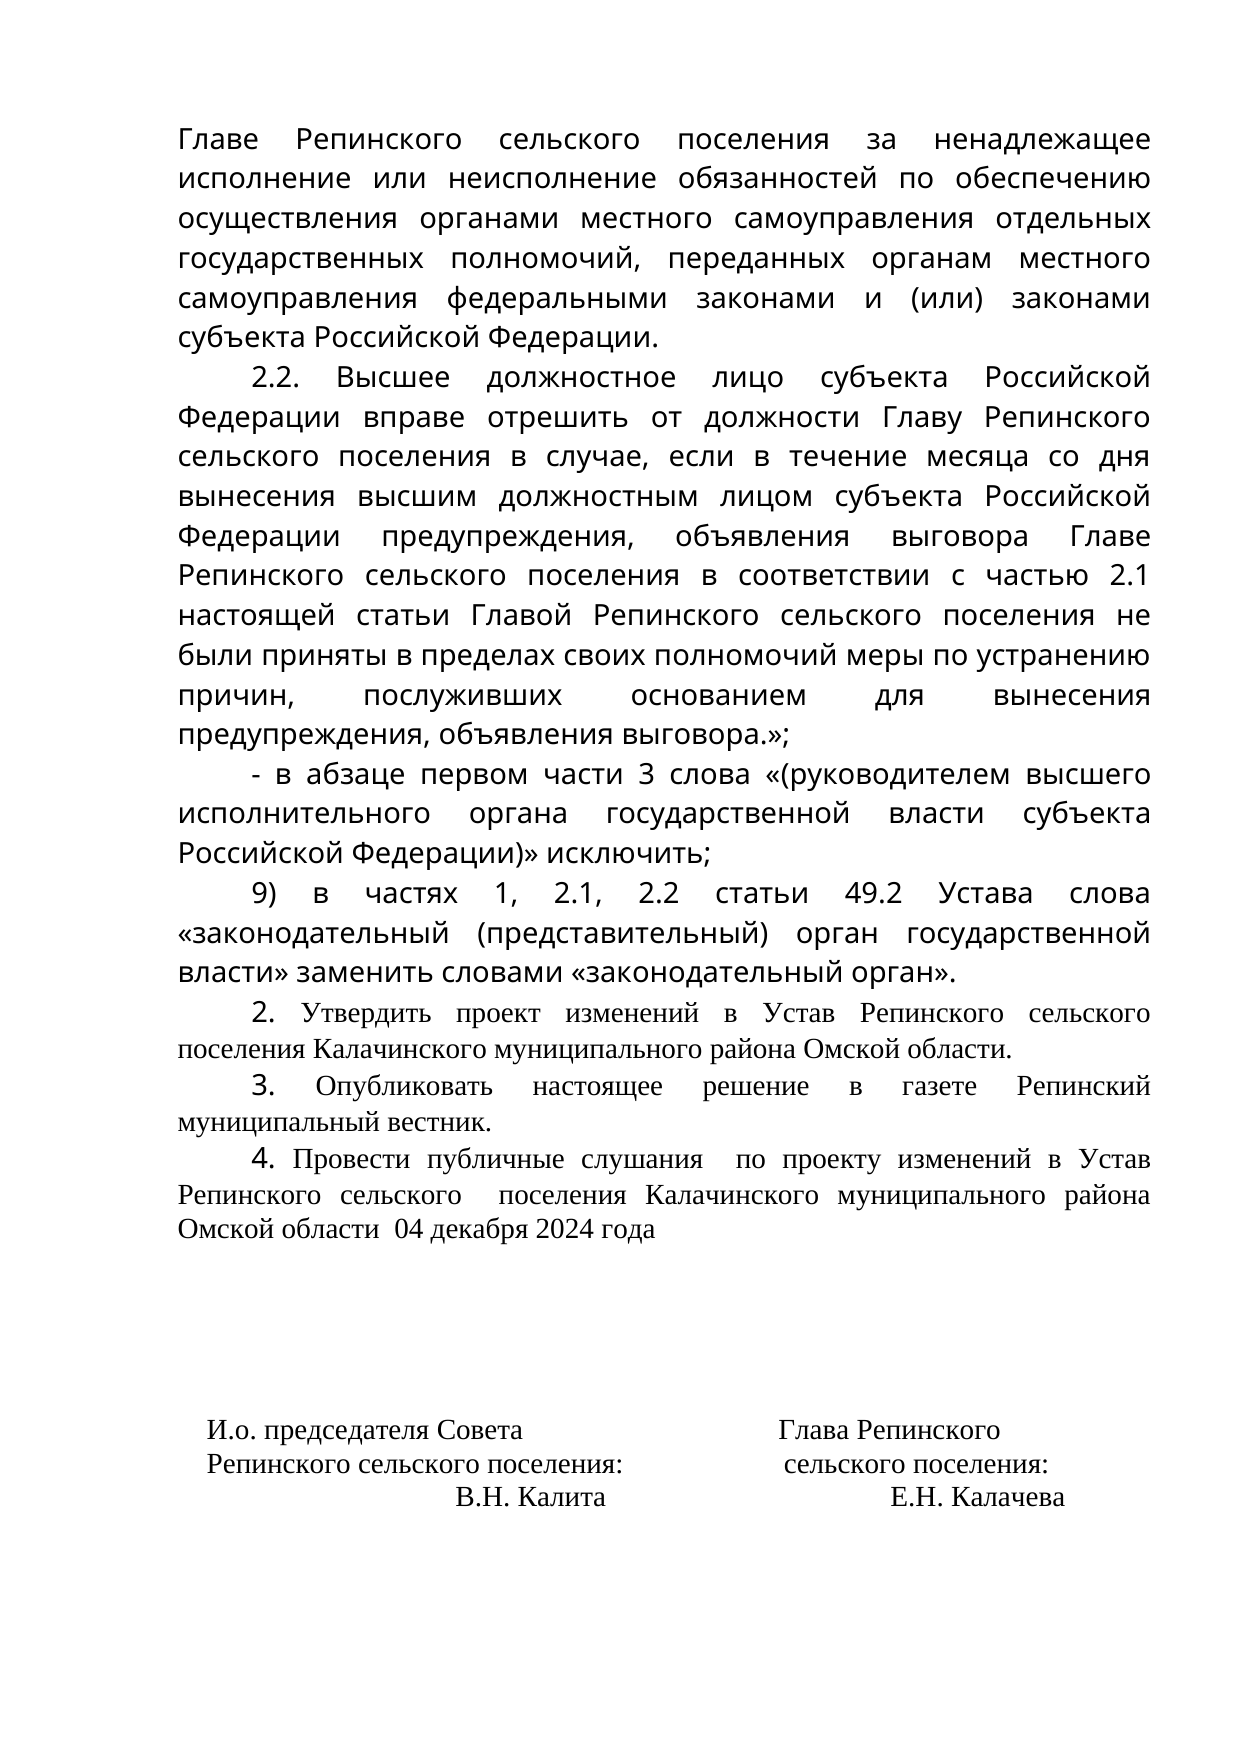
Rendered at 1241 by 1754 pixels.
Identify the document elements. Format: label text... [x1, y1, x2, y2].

text И.о. председателя Совета Глава Репинского [177, 1412, 1152, 1446]
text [177, 118, 1152, 356]
text В.Н. Калита Е.Н. Калачева [177, 1479, 1152, 1513]
text 2. Утвердить проект изменений в Устав Репинского сельского поселения Калачинского муниципального района Омской области. [177, 991, 1152, 1064]
text 4. Провести публичные слушания по проекту изменений в Устав Репинского сельского поселения Калачинского муниципального района Омской области 04 декабря 2024 года [177, 1138, 1152, 1244]
text 2.2. Высшее должностное лицо субъекта Российской Федерации вправе отрешить от должности Главу Репинского сельского поселения в случае, если в течение месяца со дня вынесения высшим должностным лицом субъекта Российской Федерации предупреждения, объявления выговора Главе Репинского сельского поселения в соответствии с частью 2.1 настоящей статьи Главой Репинского сельского поселения не были приняты в пределах своих полномочий меры по устранению причин, послуживших основанием для вынесения предупреждения, объявления выговора.»; [177, 356, 1152, 753]
text 9) в частях 1, 2.1, 2.2 статьи 49.2 Устава слова «законодательный (представительный) орган государственной власти» заменить словами «законодательный орган». [177, 872, 1152, 991]
text 3. Опубликовать настоящее решение в газете Репинский муниципальный вестник. [177, 1064, 1152, 1138]
text Репинского сельского поселения: сельского поселения: [177, 1446, 1152, 1479]
text - в абзаце первом части 3 слова «(руководителем высшего исполнительного органа государственной власти субъекта Российской Федерации)» исключить; [177, 753, 1152, 872]
